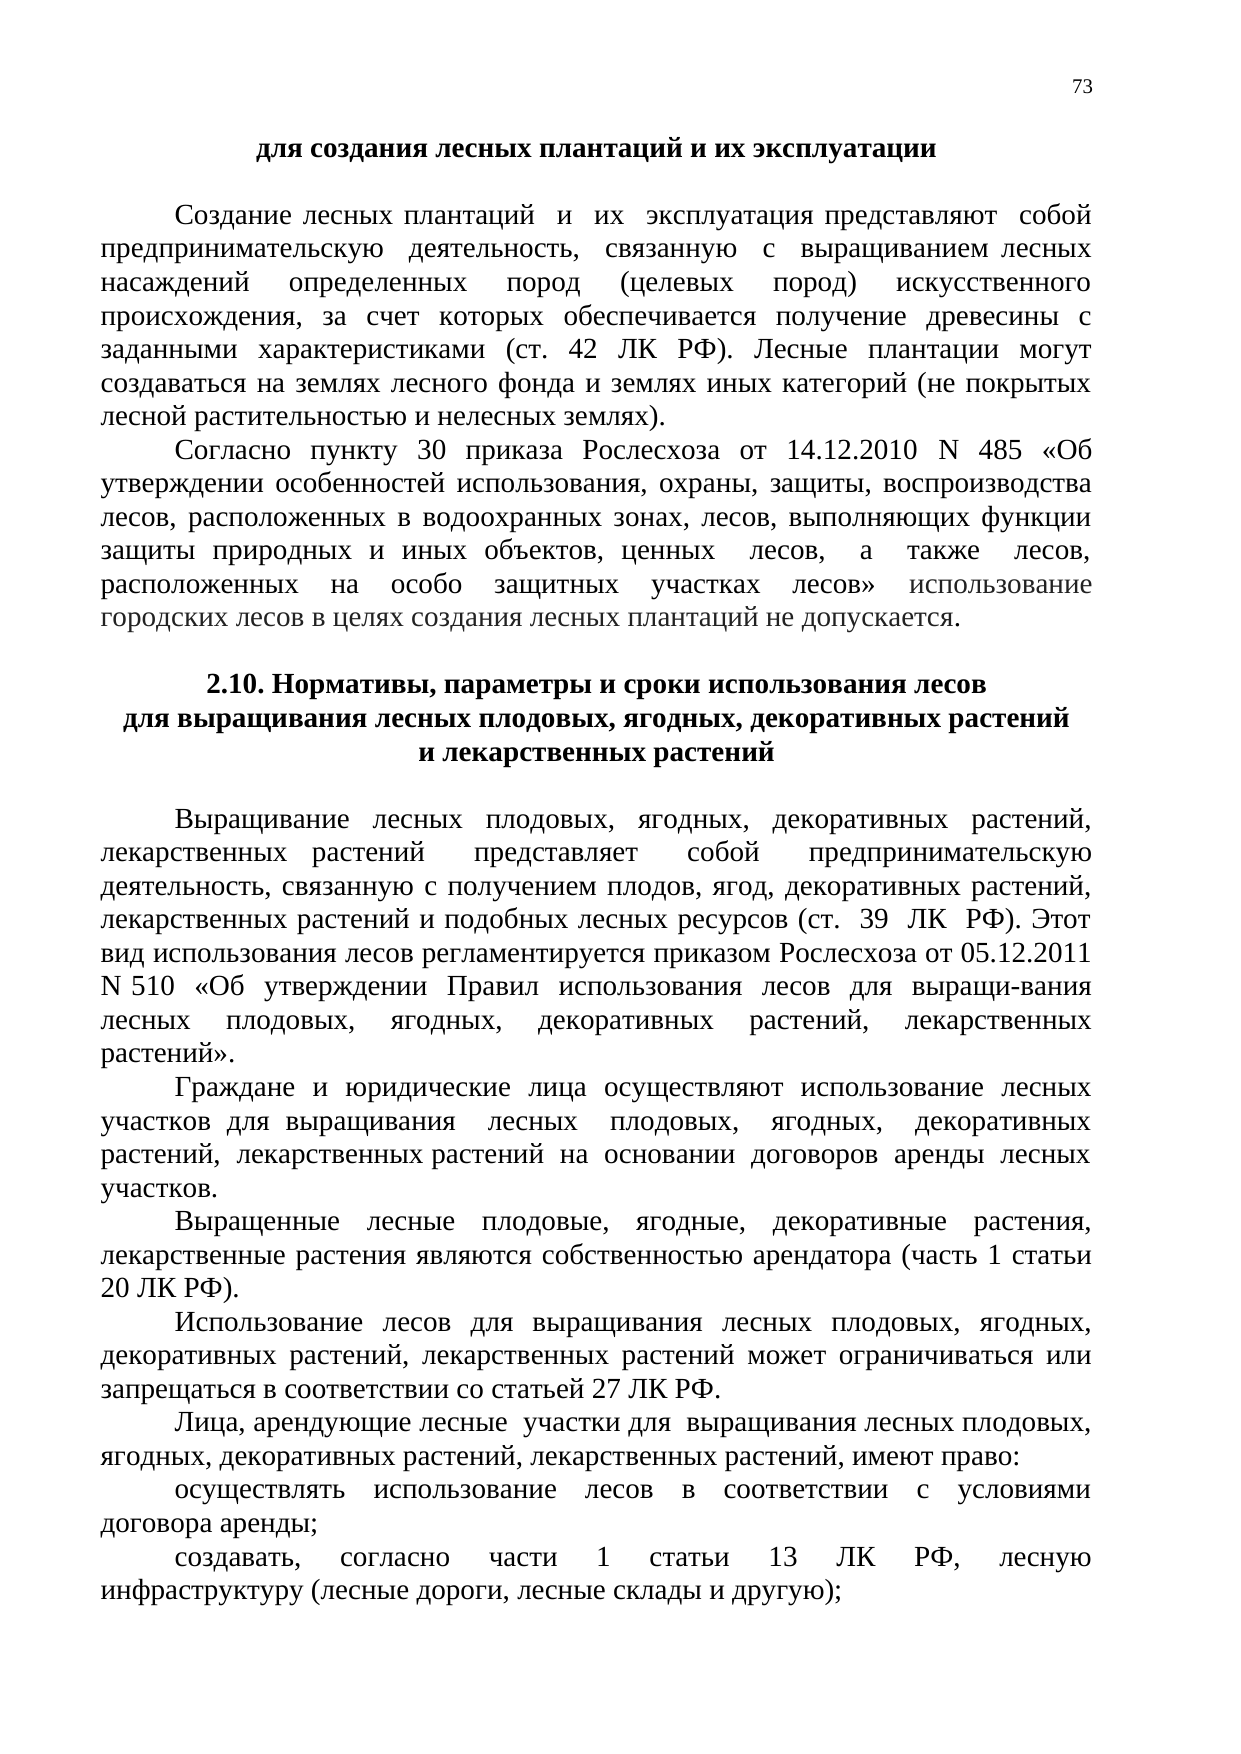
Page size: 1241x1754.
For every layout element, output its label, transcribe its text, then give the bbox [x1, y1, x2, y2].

text Выращивание лесных плодовых, ягодных, декоративных растений, лекарственных растений представляет собой предпринимательскую деятельность, связанную с получением плодов, ягод, декоративных растений, лекарственных растений и подобных лесных ресурсов (ст. 39 ЛК РФ). Этот вид использования лесов регламентируется приказом Рослесхоза от 05.12.2011 N 510 «Об утверждении Правил использования лесов для выращи-вания лесных плодовых, ягодных, декоративных растений, лекарственных растений». [100, 801, 1092, 1069]
text Выращенные лесные плодовые, ягодные, декоративные растения, лекарственные растения являются собственностью арендатора (часть 1 статьи 20 ЛК РФ). [100, 1203, 1092, 1304]
text создавать, согласно части 1 статьи 13 ЛК РФ, лесную инфраструктуру (лесные дороги, лесные склады и другую); [100, 1539, 1092, 1606]
text осуществлять использование лесов в соответствии с условиями договора аренды; [100, 1472, 1092, 1539]
text Создание лесных плантаций и их эксплуатация представляют собой предпринимательскую деятельность, связанную с выращиванием лесных насаждений определенных пород (целевых пород) искусственного происхождения, за счет которых обеспечивается получение древесины с заданными характеристиками (ст. 42 ЛК РФ). Лесные плантации могут создаваться на землях лесного фонда и землях иных категорий (не покрытых лесной растительностью и нелесных землях). [100, 197, 1092, 432]
text 2.10. Нормативы, параметры и сроки использования лесов [100, 667, 1092, 700]
text Граждане и юридические лица осуществляют использование лесных участков для выращивания лесных плодовых, ягодных, декоративных растений, лекарственных растений на основании договоров аренды лесных участков. [100, 1069, 1092, 1203]
text Согласно пункту 30 приказа Рослесхоза от 14.12.2010 N 485 «Об утверждении особенностей использования, охраны, защиты, воспроизводства лесов, расположенных в водоохранных зонах, лесов, выполняющих функции защиты природных и иных объектов, ценных лесов, а также лесов, расположенных на особо защитных участках лесов» использование городских лесов в целях создания лесных плантаций не допускается. [100, 432, 1092, 633]
text Использование лесов для выращивания лесных плодовых, ягодных, декоративных растений, лекарственных растений может ограничиваться или запрещаться в соответствии со статьей 27 ЛК РФ. [100, 1304, 1092, 1404]
text и лекарственных растений [100, 734, 1092, 767]
text для создания лесных плантаций и их эксплуатации [100, 130, 1092, 163]
text для выращивания лесных плодовых, ягодных, декоративных растений [100, 700, 1092, 734]
text Лица, арендующие лесные участки для выращивания лесных плодовых, ягодных, декоративных растений, лекарственных растений, имеют право: [100, 1404, 1092, 1472]
